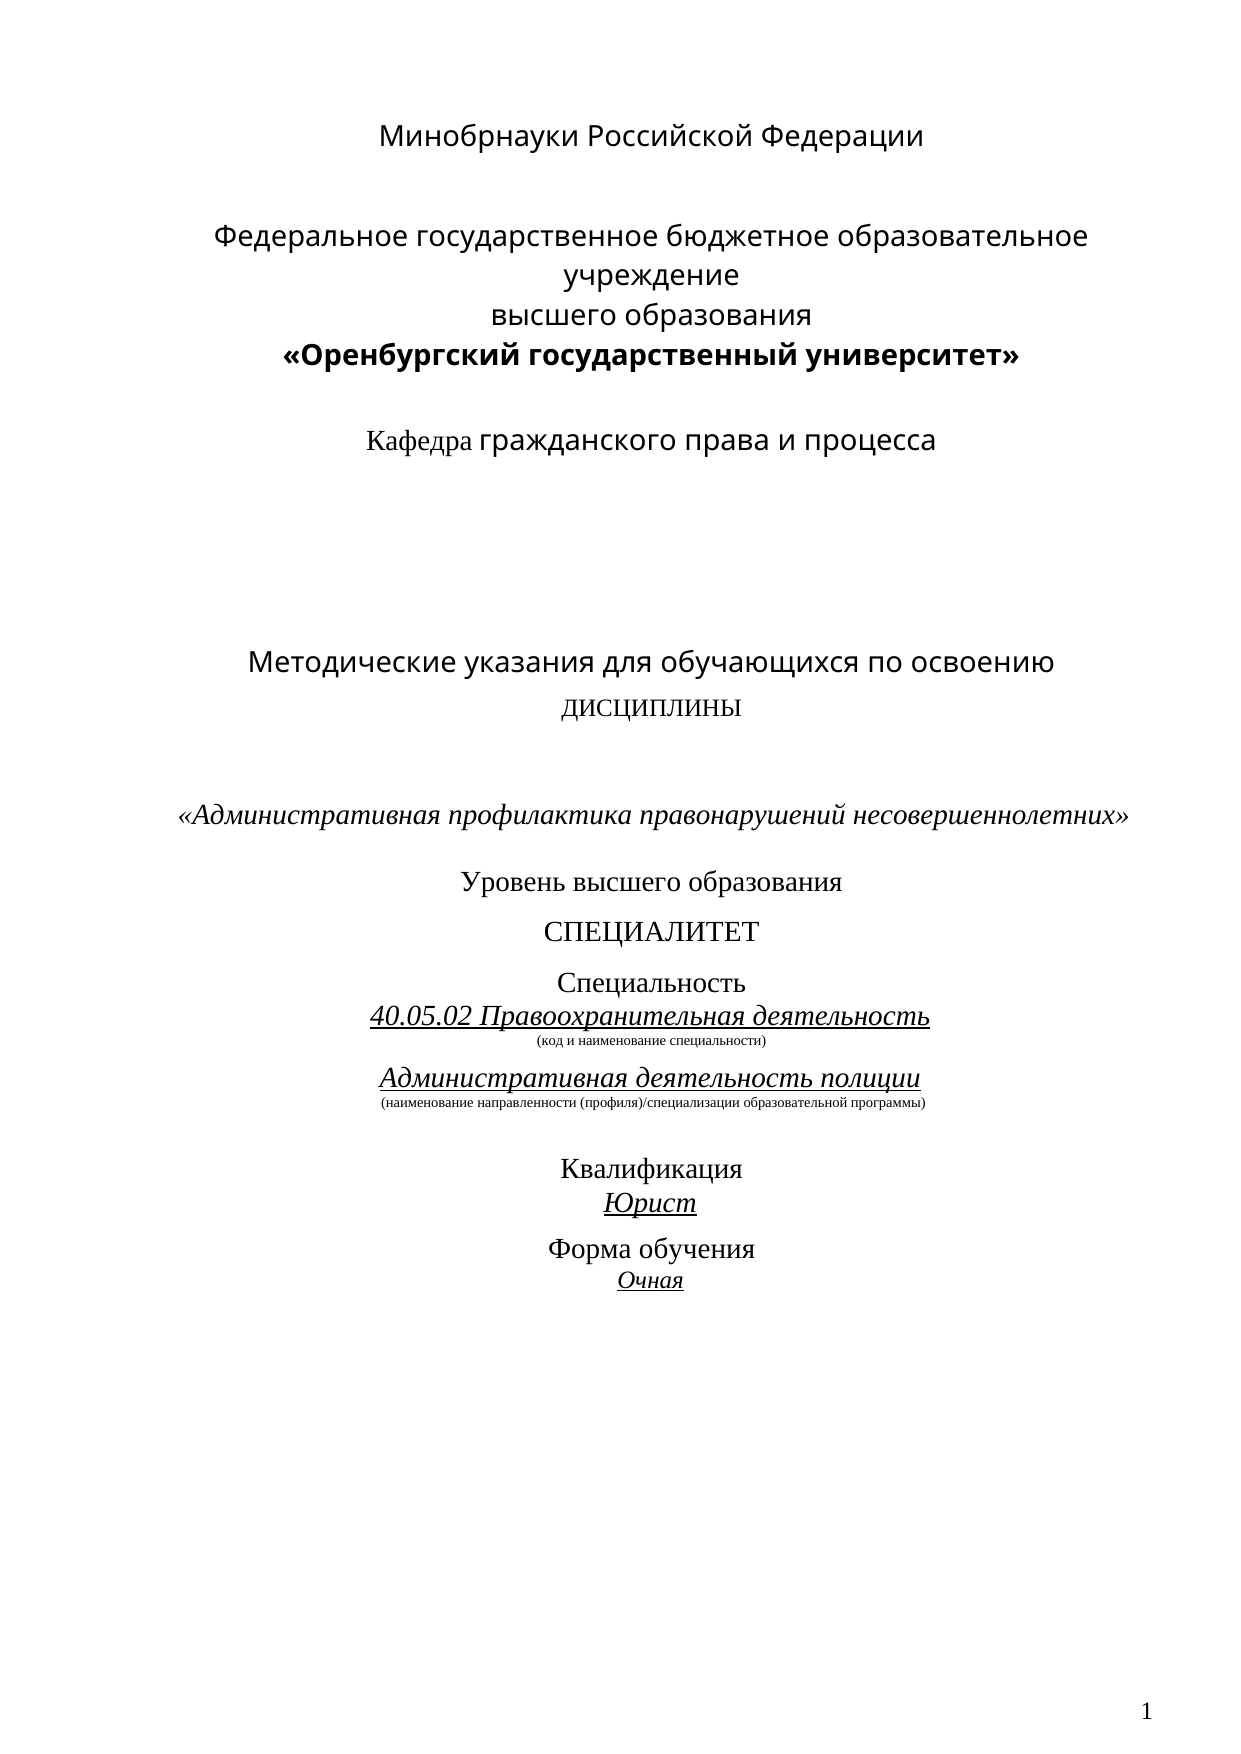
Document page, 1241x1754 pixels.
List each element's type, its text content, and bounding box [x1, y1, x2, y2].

text СПЕЦИАЛИТЕТ [150, 914, 1153, 948]
text (наименование направленности (профиля)/специализации образовательной программы) [150, 1094, 1153, 1123]
text Административная деятельность полиции [150, 1061, 1153, 1094]
text Уровень высшего образования [150, 864, 1153, 898]
text «Административная профилактика правонарушений несовершеннолетних» [150, 797, 1153, 831]
text Минобрнауки Российской Федерации [150, 116, 1153, 155]
text Специальность [150, 965, 1153, 998]
text «Оренбургский государственный университет» [150, 334, 1153, 373]
text Юрист [150, 1185, 1153, 1219]
text Методические указания для обучающихся по освоению [150, 641, 1153, 681]
text (код и наименование специальности) [150, 1032, 1153, 1061]
text Форма обучения [150, 1231, 1153, 1265]
text Кафедра гражданского права и процесса [150, 419, 1153, 459]
text 40.05.02 Правоохранительная деятельность [150, 998, 1153, 1032]
text высшего образования [150, 294, 1153, 334]
text Квалификация [150, 1152, 1153, 1185]
text Федеральное государственное бюджетное образовательное учреждение [150, 215, 1153, 294]
text Очная [150, 1265, 1153, 1293]
text ДИСЦИПЛИНЫ [150, 693, 1153, 722]
